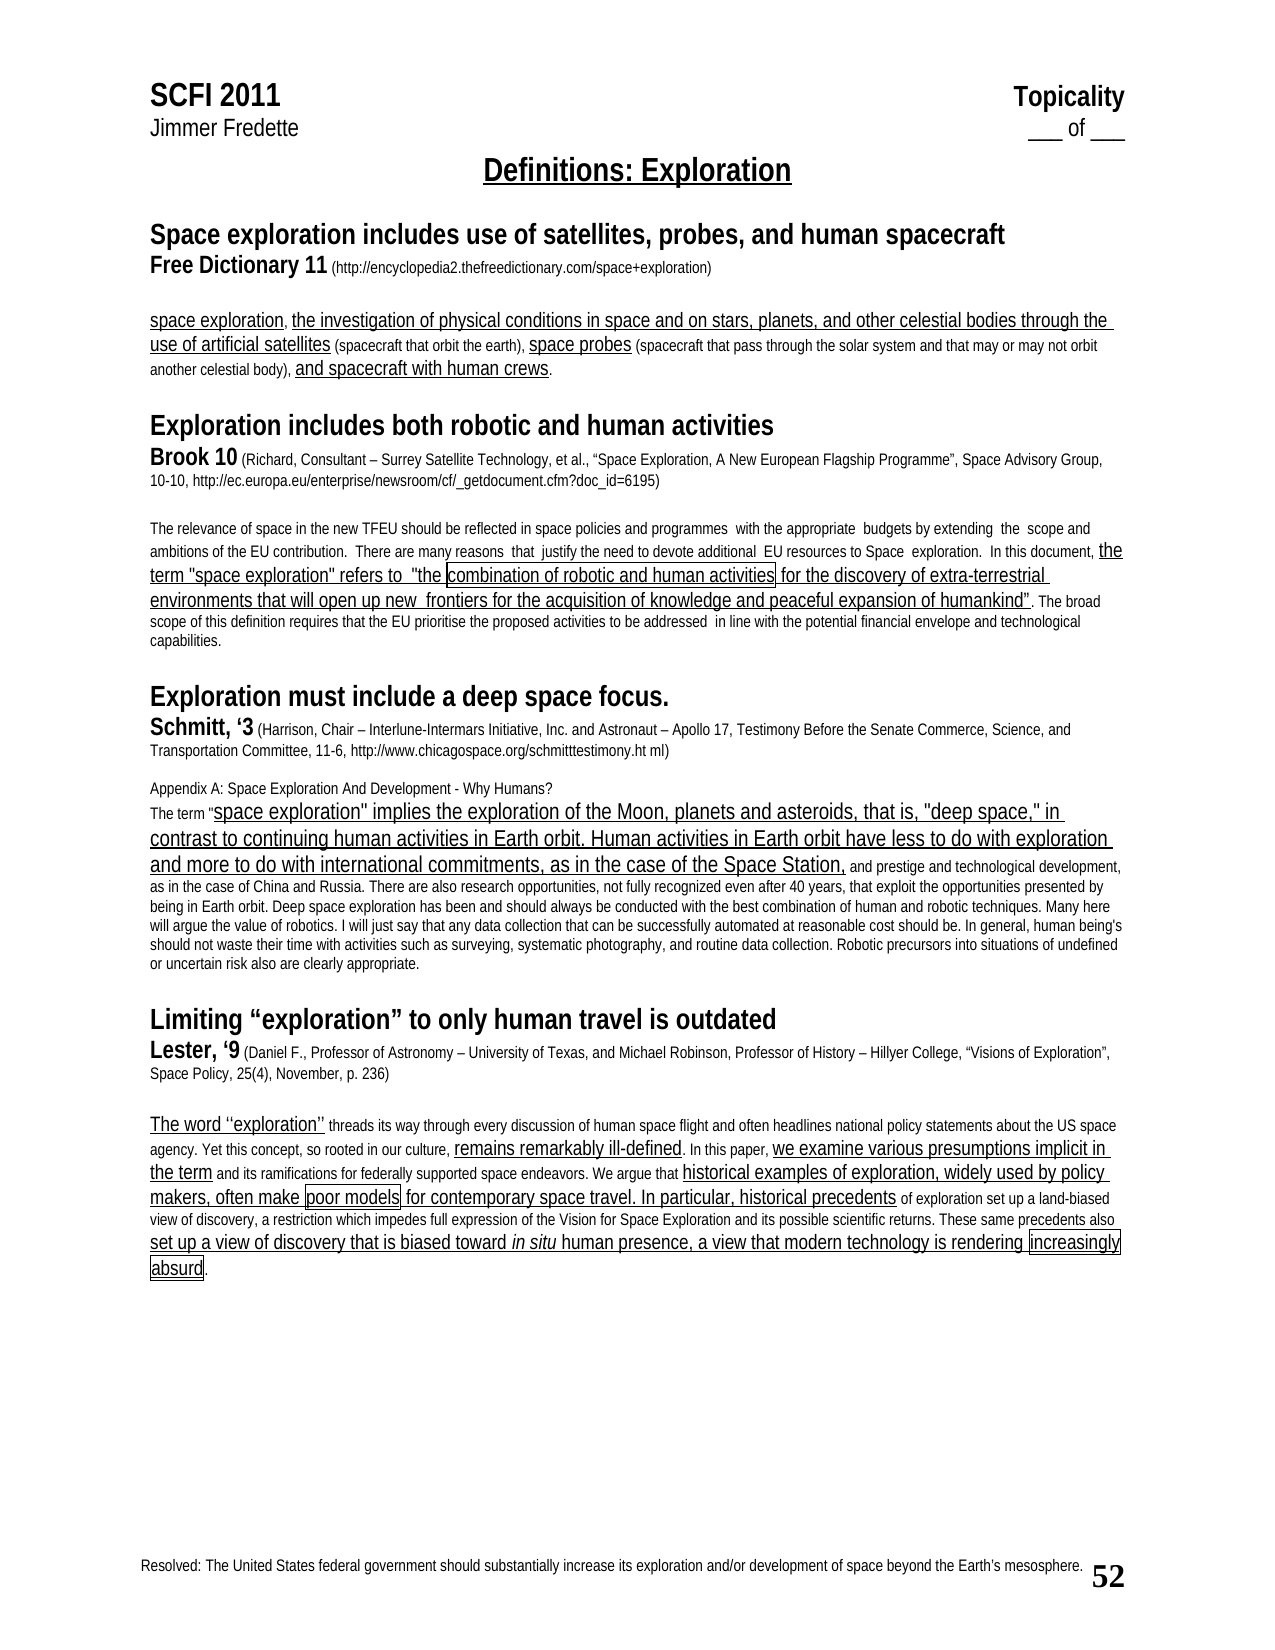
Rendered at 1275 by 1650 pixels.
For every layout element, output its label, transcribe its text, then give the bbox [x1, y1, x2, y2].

text Schmitt, ‘3 (Harrison, Chair – Interlune-Intermars Initiative, Inc. and Astronaut – Apollo 17, Testimony Before the Senate Commerce, Science, and Transportation Committee, 11-6, http://www.chicagospace.org/schmitttestimony.ht ml) [150, 712, 1125, 760]
text The word ‘‘exploration’’ threads its way through every discussion of human space ﬂight and often headlines national policy statements about the US space agency. Yet this concept, so rooted in our culture, remains remarkably ill-defined. In this paper, we examine various presumptions implicit in the term and its ramifications for federally supported space endeavors. We argue that historical examples of exploration, widely used by policy makers, often make poor models for contemporary space travel. In particular, historical precedents of exploration set up a land-biased view of discovery, a restriction which impedes full expression of the Vision for Space Exploration and its possible scientific returns. These same precedents also set up a view of discovery that is biased toward in situ human presence, a view that modern technology is rendering increasingly absurd. [150, 1112, 1125, 1281]
text Exploration includes both robotic and human activities [150, 408, 1125, 442]
text Brook 10 (Richard, Consultant – Surrey Satellite Technology, et al., “Space Exploration, A New European Flagship Programme”, Space Advisory Group, 10-10, http://ec.europa.eu/enterprise/newsroom/cf/_getdocument.cfm?doc_id=6195) [150, 442, 1125, 490]
text Lester, ‘9 (Daniel F., Professor of Astronomy – University of Texas, and Michael Robinson, Professor of History – Hillyer College, “Visions of Exploration”, Space Policy, 25(4), November, p. 236) [150, 1035, 1125, 1083]
text space exploration, the investigation of physical conditions in space and on stars, planets, and other celestial bodies through the use of artificial satellites (spacecraft that orbit the earth), space probes (spacecraft that pass through the solar system and that may or may not orbit another celestial body), and spacecraft with human crews. [150, 308, 1125, 380]
text The term "space exploration" implies the exploration of the Moon, planets and asteroids, that is, "deep space," in contrast to continuing human activities in Earth orbit. Human activities in Earth orbit have less to do with exploration and more to do with international commitments, as in the case of the Space Station, and prestige and technological development, as in the case of China and Russia. There are also research opportunities, not fully recognized even after 40 years, that exploit the opportunities presented by being in Earth orbit. Deep space exploration has been and should always be conducted with the best combination of human and robotic techniques. Many here will argue the value of robotics. I will just say that any data collection that can be successfully automated at reasonable cost should be. In general, human being's should not waste their time with activities such as surveying, systematic photography, and routine data collection. Robotic precursors into situations of undefined or uncertain risk also are clearly appropriate. [150, 798, 1125, 973]
text The relevance of space in the new TFEU should be reflected in space policies and programmes with the appropriate budgets by extending the scope and ambitions of the EU contribution. There are many reasons that justify the need to devote additional EU resources to Space exploration. In this document, the term "space exploration" refers to "the combination of robotic and human activities for the discovery of extra-terrestrial environments that will open up new frontiers for the acquisition of knowledge and peaceful expansion of humankind”. The broad scope of this definition requires that the EU prioritise the proposed activities to be addressed in line with the potential financial envelope and technological capabilities. [150, 518, 1125, 650]
text Free Dictionary 11 (http://encyclopedia2.thefreedictionary.com/space+exploration) [150, 250, 1125, 279]
text Exploration must include a deep space focus. [150, 679, 1125, 712]
text Limiting “exploration” to only human travel is outdated [150, 1002, 1125, 1035]
text Appendix A: Space Exploration And Development - Why Humans? [150, 779, 1125, 798]
text Definitions: Exploration [150, 150, 1125, 188]
text Space exploration includes use of satellites, probes, and human spacecraft [150, 217, 1125, 250]
